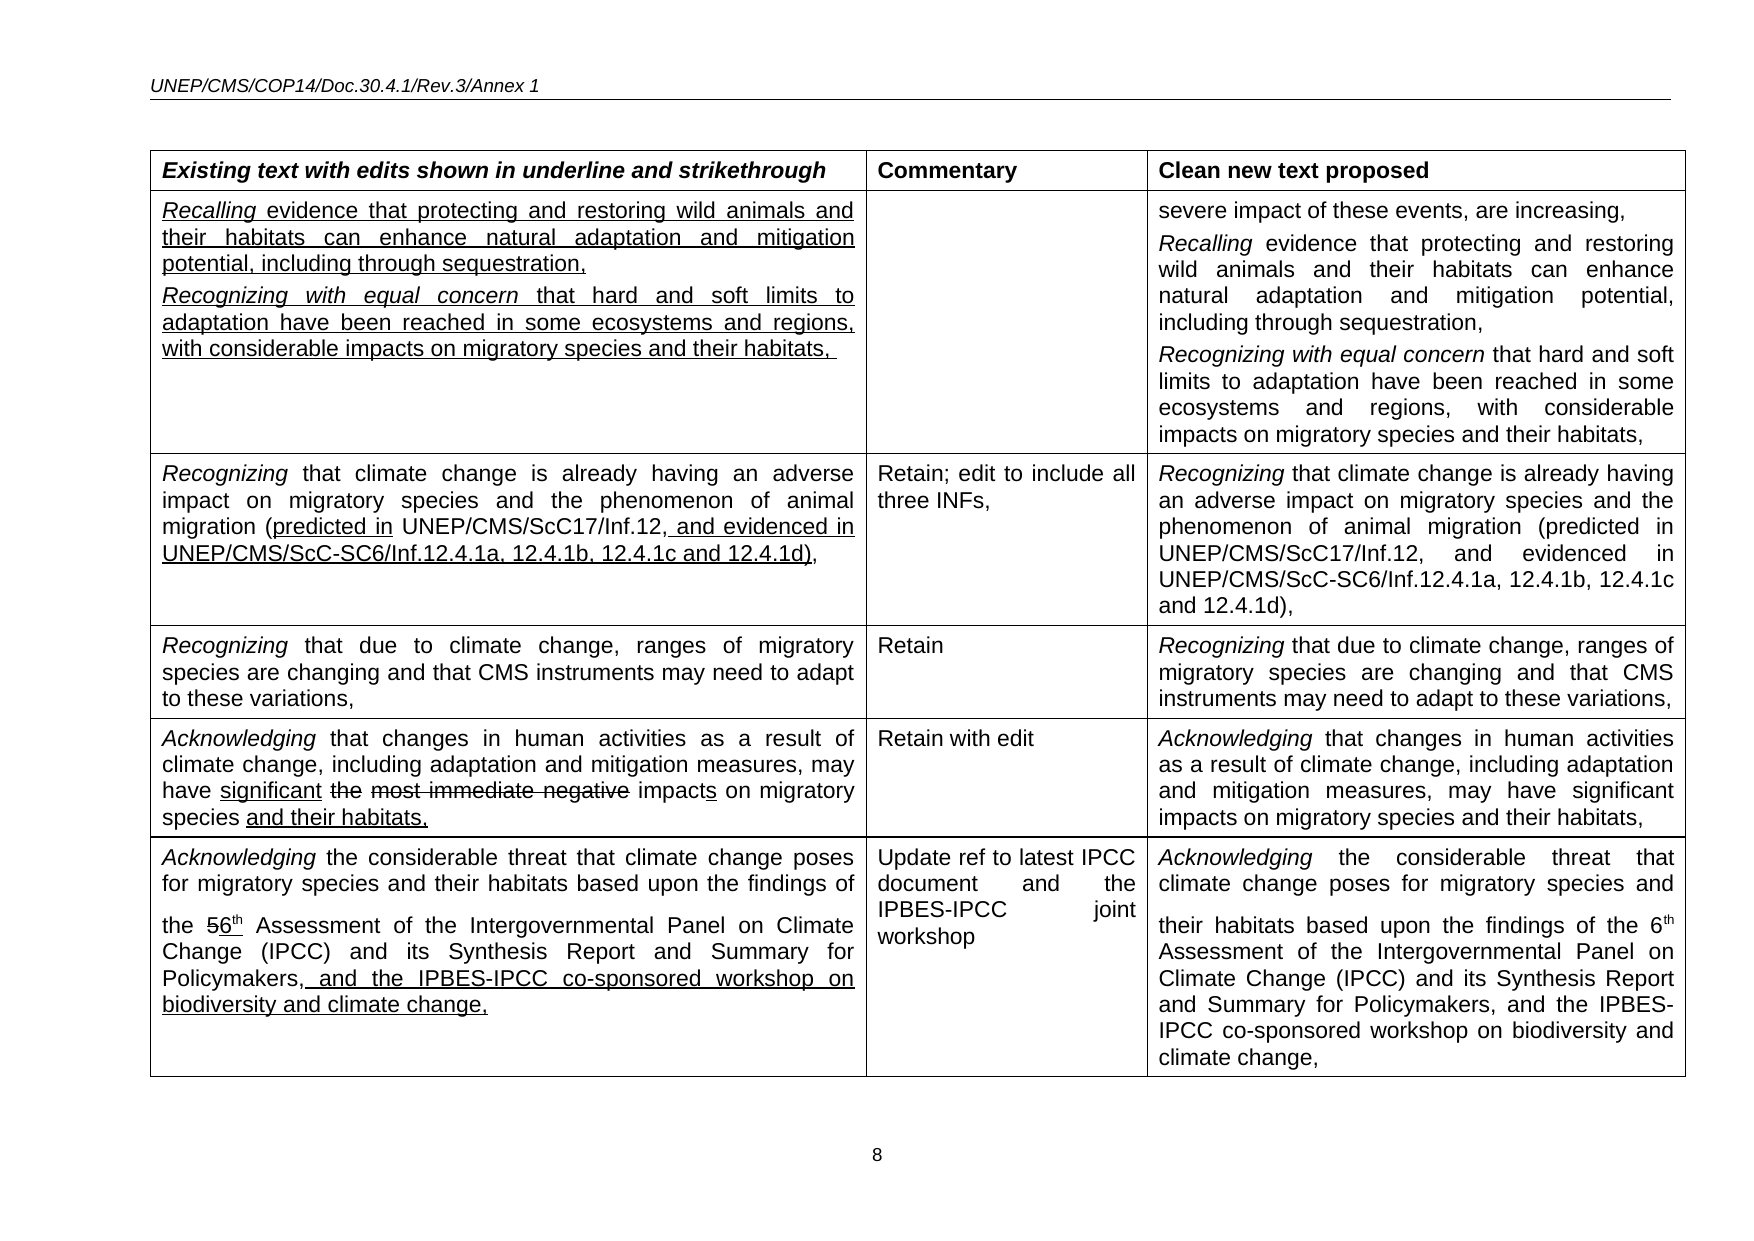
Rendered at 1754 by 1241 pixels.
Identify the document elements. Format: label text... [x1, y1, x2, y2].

table_cell Recognizing that due to climate change, ranges of migratory species are changing and that CMS instruments may need to adapt to these variations, [1148, 626, 1685, 717]
table_header Existing text with edits shown in underline and strikethrough [151, 151, 866, 190]
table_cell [151, 191, 866, 453]
table_cell Acknowledging that changes in human activities as a result of climate change, including adaptation and mitigation measures, may have significant the most immediate negative impacts on migratory species and their habitats, [151, 719, 866, 836]
table_cell Retain with edit [867, 719, 1147, 836]
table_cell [867, 191, 1147, 453]
table_cell Update ref to latest IPCC document and the IPBES-IPCC joint workshop [867, 838, 1147, 1076]
table_cell Acknowledging the considerable threat that climate change poses for migratory species and their habitats based upon the findings of the 56th Assessment of the Intergovernmental Panel on Climate Change (IPCC) and its Synthesis Report and Summary for Policymakers, and the IPBES-IPCC co-sponsored workshop on biodiversity and climate change, [151, 838, 866, 1076]
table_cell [1148, 191, 1685, 453]
table_cell Retain; edit to include all three INFs, [867, 454, 1147, 625]
table_cell Retain [867, 626, 1147, 717]
table_header Commentary [867, 151, 1147, 190]
table_cell Acknowledging the considerable threat that climate change poses for migratory species and their habitats based upon the findings of the 6th Assessment of the Intergovernmental Panel on Climate Change (IPCC) and its Synthesis Report and Summary for Policymakers, and the IPBES-IPCC co-sponsored workshop on biodiversity and climate change, [1148, 838, 1685, 1076]
table_cell Recognizing that climate change is already having an adverse impact on migratory species and the phenomenon of animal migration (predicted in UNEP/CMS/ScC17/Inf.12, and evidenced in UNEP/CMS/ScC-SC6/Inf.12.4.1a, 12.4.1b, 12.4.1c and 12.4.1d), [151, 454, 866, 625]
table_cell Acknowledging that changes in human activities as a result of climate change, including adaptation and mitigation measures, may have significant impacts on migratory species and their habitats, [1148, 719, 1685, 836]
table_cell Recognizing that due to climate change, ranges of migratory species are changing and that CMS instruments may need to adapt to these variations, [151, 626, 866, 717]
table_cell Recognizing that climate change is already having an adverse impact on migratory species and the phenomenon of animal migration (predicted in UNEP/CMS/ScC17/Inf.12, and evidenced in UNEP/CMS/ScC-SC6/Inf.12.4.1a, 12.4.1b, 12.4.1c and 12.4.1d), [1148, 454, 1685, 625]
table_header Clean new text proposed [1148, 151, 1685, 190]
